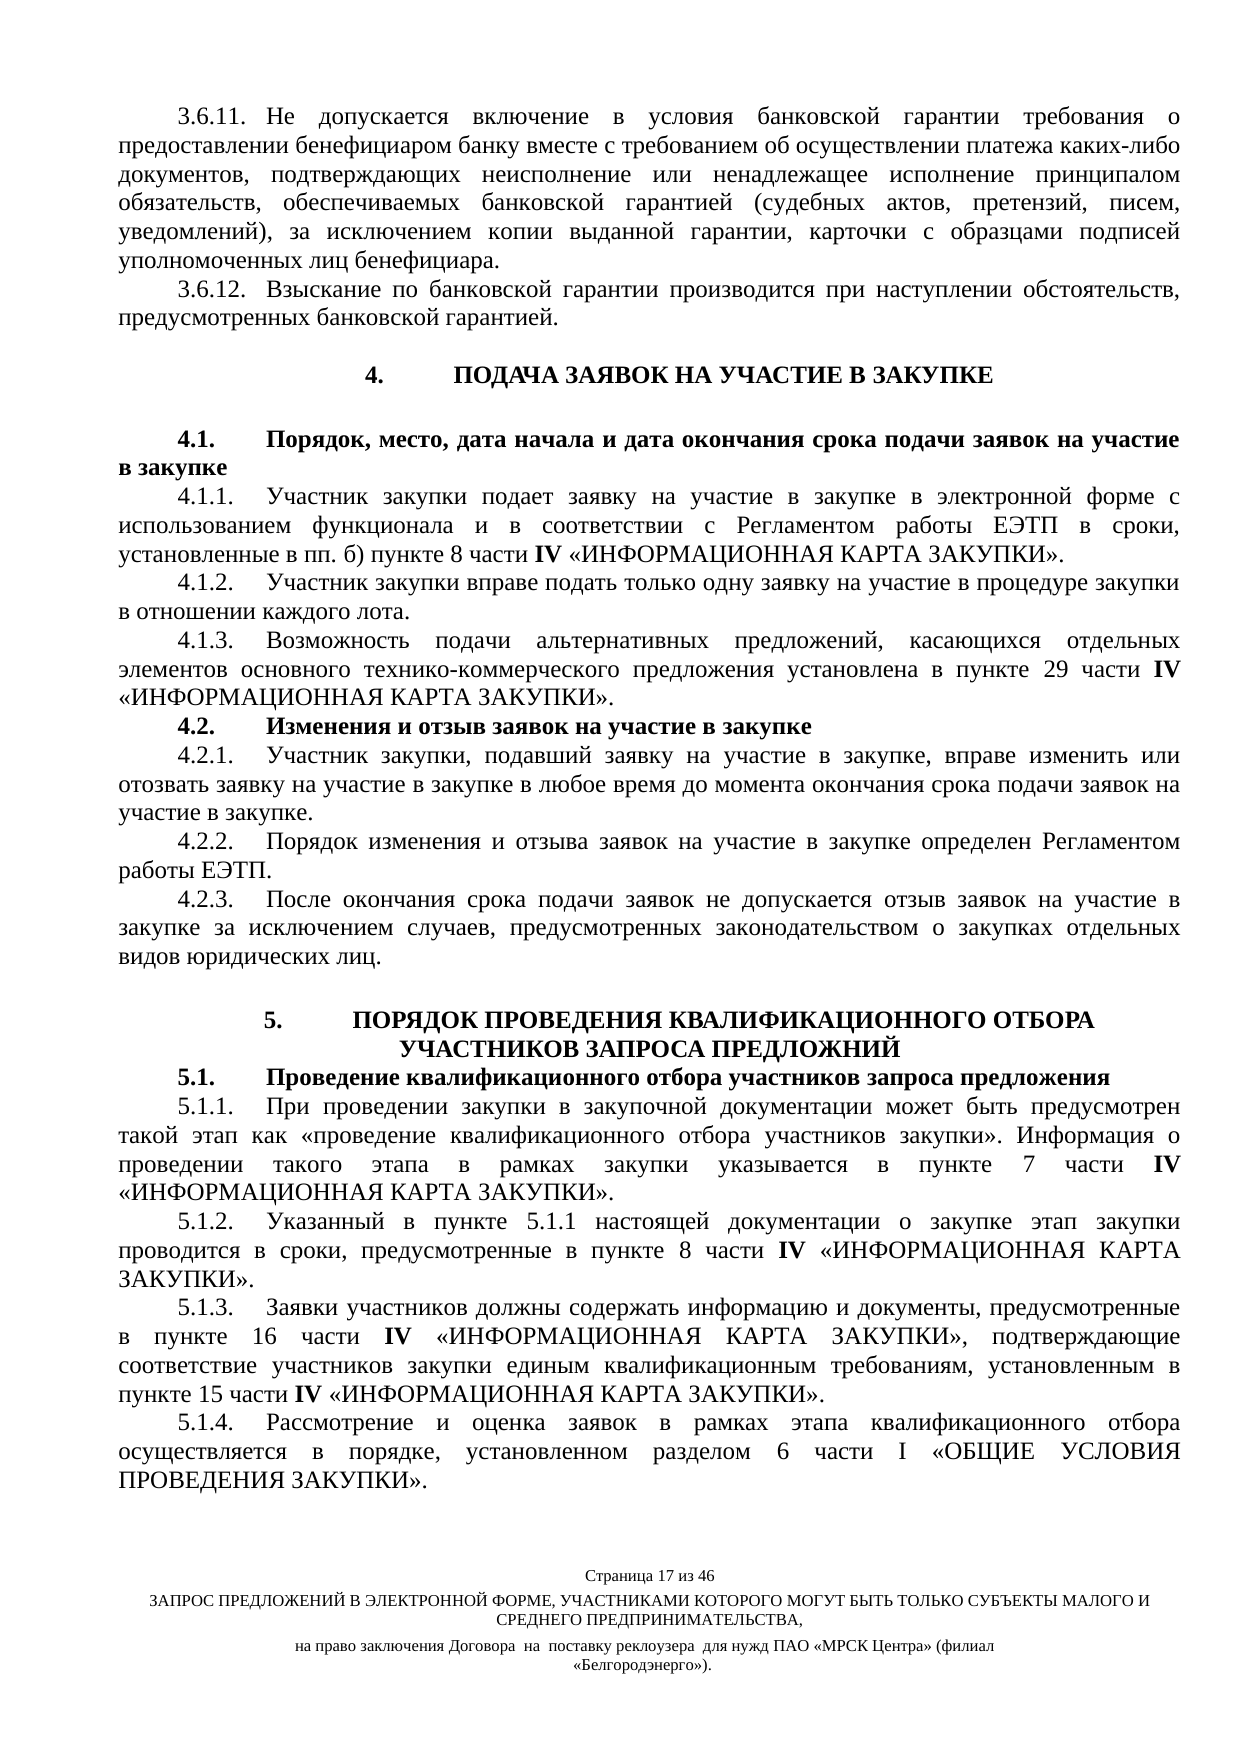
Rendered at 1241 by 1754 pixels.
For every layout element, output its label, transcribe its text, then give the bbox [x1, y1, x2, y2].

subtitle Порядок, место, дата начала и дата окончания срока подачи заявок на участие в закупке [118, 424, 1181, 481]
subtitle При проведении закупки в закупочной документации может быть предусмотрен такой этап как «проведение квалификационного отбора участников закупки». Информация о проведении такого этапа в рамках закупки указывается в пункте 7 части IV «ИНФОРМАЦИОННАЯ КАРТА ЗАКУПКИ». [118, 1091, 1181, 1206]
subtitle После окончания срока подачи заявок не допускается отзыв заявок на участие в закупке за исключением случаев, предусмотренных законодательством о закупках отдельных видов юридических лиц. [118, 884, 1181, 970]
subtitle Указанный в пункте 5.1.1 настоящей документации о закупке этап закупки проводится в сроки, предусмотренные в пункте 8 части IV «ИНФОРМАЦИОННАЯ КАРТА ЗАКУПКИ». [118, 1206, 1181, 1292]
subtitle ПОДАЧА ЗАЯВОК НА УЧАСТИЕ В ЗАКУПКЕ [118, 360, 1181, 389]
subtitle Проведение квалификационного отбора участников запроса предложения [118, 1062, 1181, 1091]
subtitle Взыскание по банковской гарантии производится при наступлении обстоятельств, предусмотренных банковской гарантией. [118, 274, 1181, 331]
subtitle ПОРЯДОК ПРОВЕДЕНИЯ КВАЛИФИКАЦИОННОГО ОТБОРА УЧАСТНИКОВ ЗАПРОСА ПРЕДЛОЖНИЙ [118, 1005, 1181, 1062]
subtitle Участник закупки вправе подать только одну заявку на участие в процедуре закупки в отношении каждого лота. [118, 567, 1181, 625]
subtitle Рассмотрение и оценка заявок в рамках этапа квалификационного отбора осуществляется в порядке, установленном разделом 6 части I «ОБЩИЕ УСЛОВИЯ ПРОВЕДЕНИЯ ЗАКУПКИ». [118, 1407, 1181, 1494]
subtitle Изменения и отзыв заявок на участие в закупке [118, 711, 1181, 740]
subtitle Участник закупки, подавший заявку на участие в закупке, вправе изменить или отозвать заявку на участие в закупке в любое время до момента окончания срока подачи заявок на участие в закупке. [118, 740, 1181, 826]
subtitle Порядок изменения и отзыва заявок на участие в закупке определен Регламентом работы ЕЭТП. [118, 826, 1181, 884]
subtitle Заявки участников должны содержать информацию и документы, предусмотренные в пункте 16 части IV «ИНФОРМАЦИОННАЯ КАРТА ЗАКУПКИ», подтверждающие соответствие участников закупки единым квалификационным требованиям, установленным в пункте 15 части IV «ИНФОРМАЦИОННАЯ КАРТА ЗАКУПКИ». [118, 1292, 1181, 1407]
subtitle Участник закупки подает заявку на участие в закупке в электронной форме с использованием функционала и в соответствии с Регламентом работы ЕЭТП в сроки, установленные в пп. б) пункте 8 части IV «ИНФОРМАЦИОННАЯ КАРТА ЗАКУПКИ». [118, 481, 1181, 567]
subtitle Возможность подачи альтернативных предложений, касающихся отдельных элементов основного технико-коммерческого предложения установлена в пункте 29 части IV «ИНФОРМАЦИОННАЯ КАРТА ЗАКУПКИ». [118, 625, 1181, 711]
subtitle Не допускается включение в условия банковской гарантии требования о предоставлении бенефициаром банку вместе с требованием об осуществлении платежа каких-либо документов, подтверждающих неисполнение или ненадлежащее исполнение принципалом обязательств, обеспечиваемых банковской гарантией (судебных актов, претензий, писем, уведомлений), за исключением копии выданной гарантии, карточки с образцами подписей уполномоченных лиц бенефициара. [118, 101, 1181, 274]
